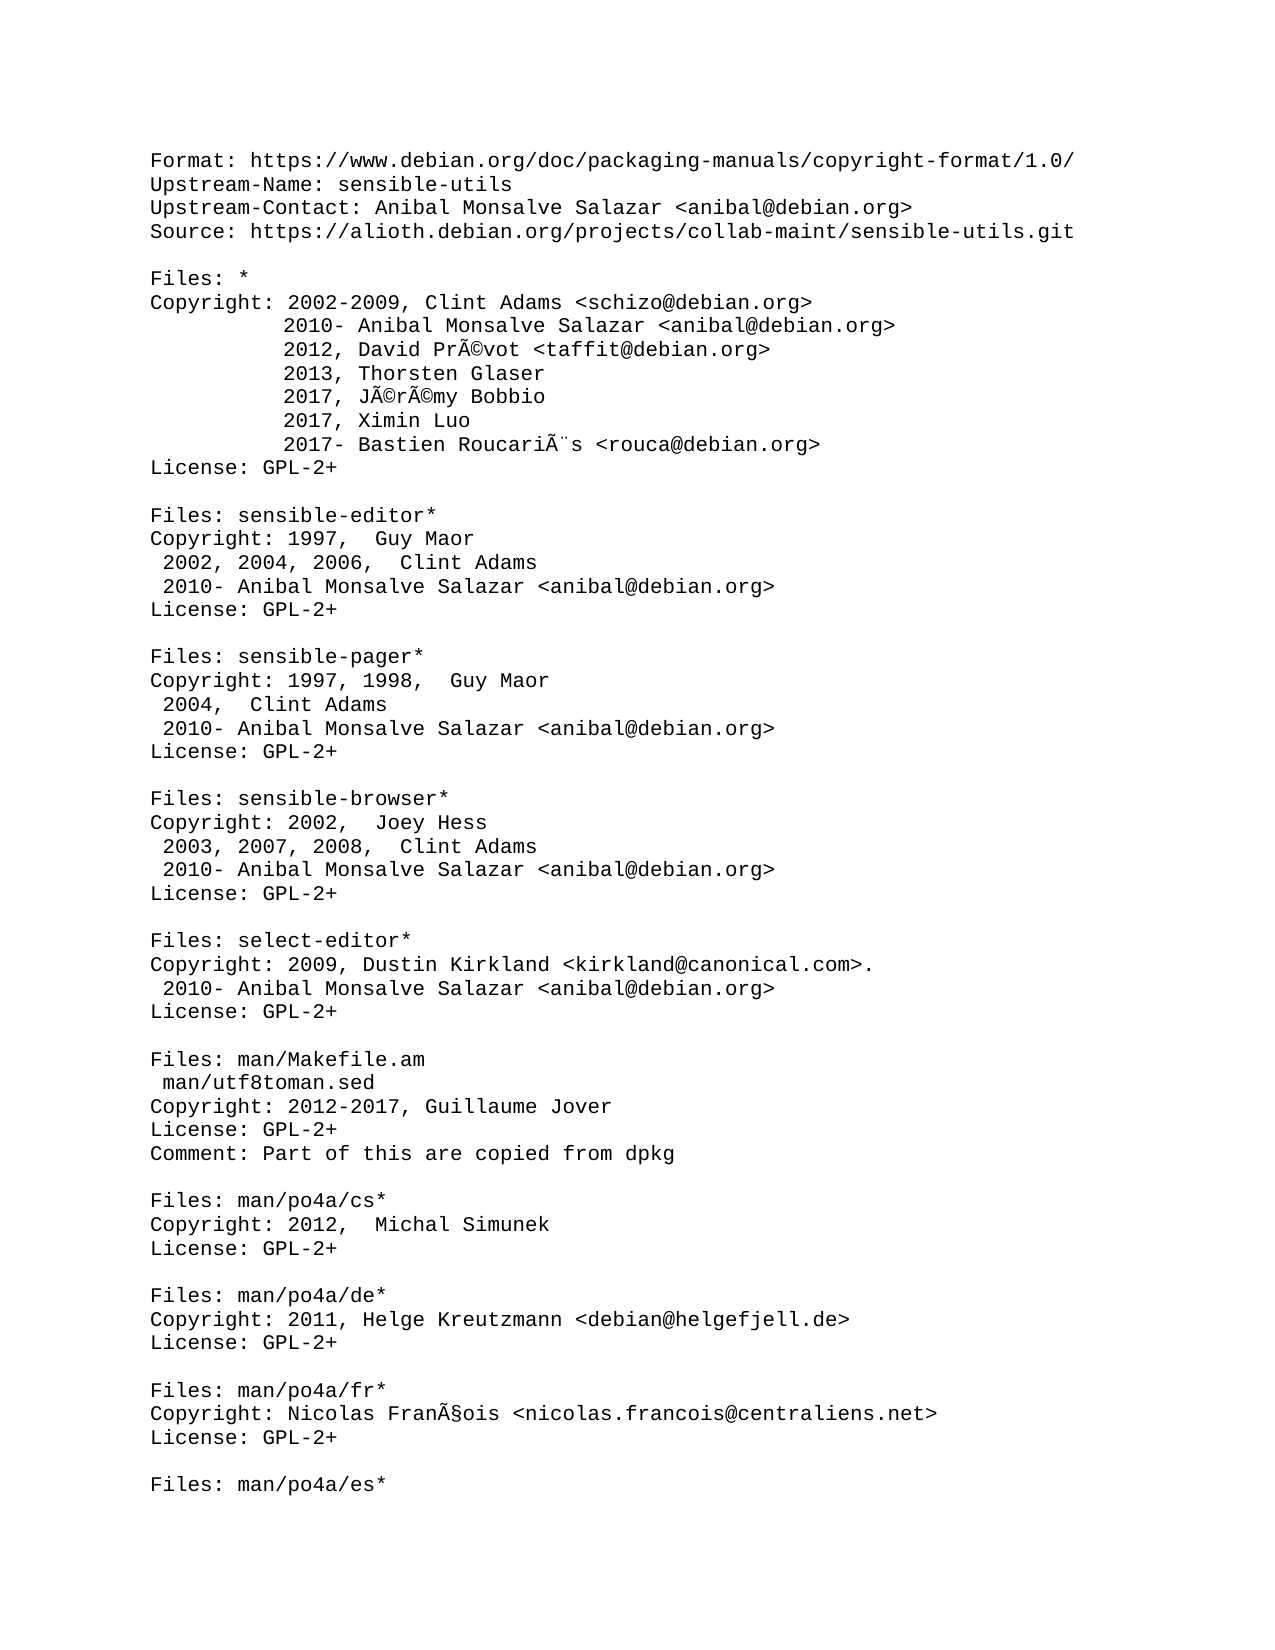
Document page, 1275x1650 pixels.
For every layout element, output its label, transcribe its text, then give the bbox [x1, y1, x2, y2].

text Comment: Part of this are copied from dpkg [150, 1143, 1125, 1167]
text Files: sensible-browser* [150, 788, 1125, 812]
text Upstream-Name: sensible-utils [150, 174, 1125, 197]
text License: GPL-2+ [150, 1238, 1125, 1261]
text 2002, 2004, 2006, Clint Adams [150, 552, 1125, 576]
text Copyright: 1997, Guy Maor [150, 528, 1125, 552]
text 2010- Anibal Monsalve Salazar <anibal@debian.org> [150, 576, 1125, 599]
text Source: https://alioth.debian.org/projects/collab-maint/sensible-utils.git [150, 221, 1125, 244]
text Files: man/po4a/fr* [150, 1379, 1125, 1403]
text Files: man/po4a/cs* [150, 1190, 1125, 1214]
text 2010- Anibal Monsalve Salazar <anibal@debian.org> [150, 316, 1125, 339]
text Copyright: 2002-2009, Clint Adams <schizo@debian.org> [150, 292, 1125, 316]
text License: GPL-2+ [150, 1001, 1125, 1025]
text Copyright: Nicolas FranÃ§ois <nicolas.francois@centraliens.net> [150, 1403, 1125, 1427]
text Upstream-Contact: Anibal Monsalve Salazar <anibal@debian.org> [150, 197, 1125, 221]
text Files: man/po4a/es* [150, 1474, 1125, 1498]
text man/utf8toman.sed [150, 1072, 1125, 1096]
text License: GPL-2+ [150, 1332, 1125, 1356]
text 2017, JÃ©rÃ©my Bobbio [150, 386, 1125, 410]
text Copyright: 2012, Michal Simunek [150, 1214, 1125, 1238]
text 2013, Thorsten Glaser [150, 363, 1125, 386]
text 2012, David PrÃ©vot <taffit@debian.org> [150, 339, 1125, 363]
text Copyright: 1997, 1998, Guy Maor [150, 670, 1125, 694]
text License: GPL-2+ [150, 599, 1125, 623]
text Files: select-editor* [150, 930, 1125, 954]
text Copyright: 2012-2017, Guillaume Jover [150, 1096, 1125, 1119]
text License: GPL-2+ [150, 1427, 1125, 1451]
text Copyright: 2002, Joey Hess [150, 812, 1125, 836]
text 2010- Anibal Monsalve Salazar <anibal@debian.org> [150, 859, 1125, 883]
text Files: * [150, 268, 1125, 292]
text 2010- Anibal Monsalve Salazar <anibal@debian.org> [150, 978, 1125, 1001]
text Copyright: 2011, Helge Kreutzmann <debian@helgefjell.de> [150, 1309, 1125, 1332]
text Copyright: 2009, Dustin Kirkland <kirkland@canonical.com>. [150, 954, 1125, 978]
text Files: man/Makefile.am [150, 1048, 1125, 1072]
text Files: sensible-editor* [150, 505, 1125, 528]
text Files: sensible-pager* [150, 647, 1125, 670]
text License: GPL-2+ [150, 741, 1125, 765]
text 2004, Clint Adams [150, 694, 1125, 717]
text Files: man/po4a/de* [150, 1285, 1125, 1309]
text 2017- Bastien RoucariÃ¨s <rouca@debian.org> [150, 434, 1125, 457]
text Format: https://www.debian.org/doc/packaging-manuals/copyright-format/1.0/ [150, 150, 1125, 174]
text License: GPL-2+ [150, 457, 1125, 481]
text License: GPL-2+ [150, 883, 1125, 907]
text 2010- Anibal Monsalve Salazar <anibal@debian.org> [150, 717, 1125, 741]
text License: GPL-2+ [150, 1119, 1125, 1143]
text 2017, Ximin Luo [150, 410, 1125, 434]
text 2003, 2007, 2008, Clint Adams [150, 836, 1125, 859]
